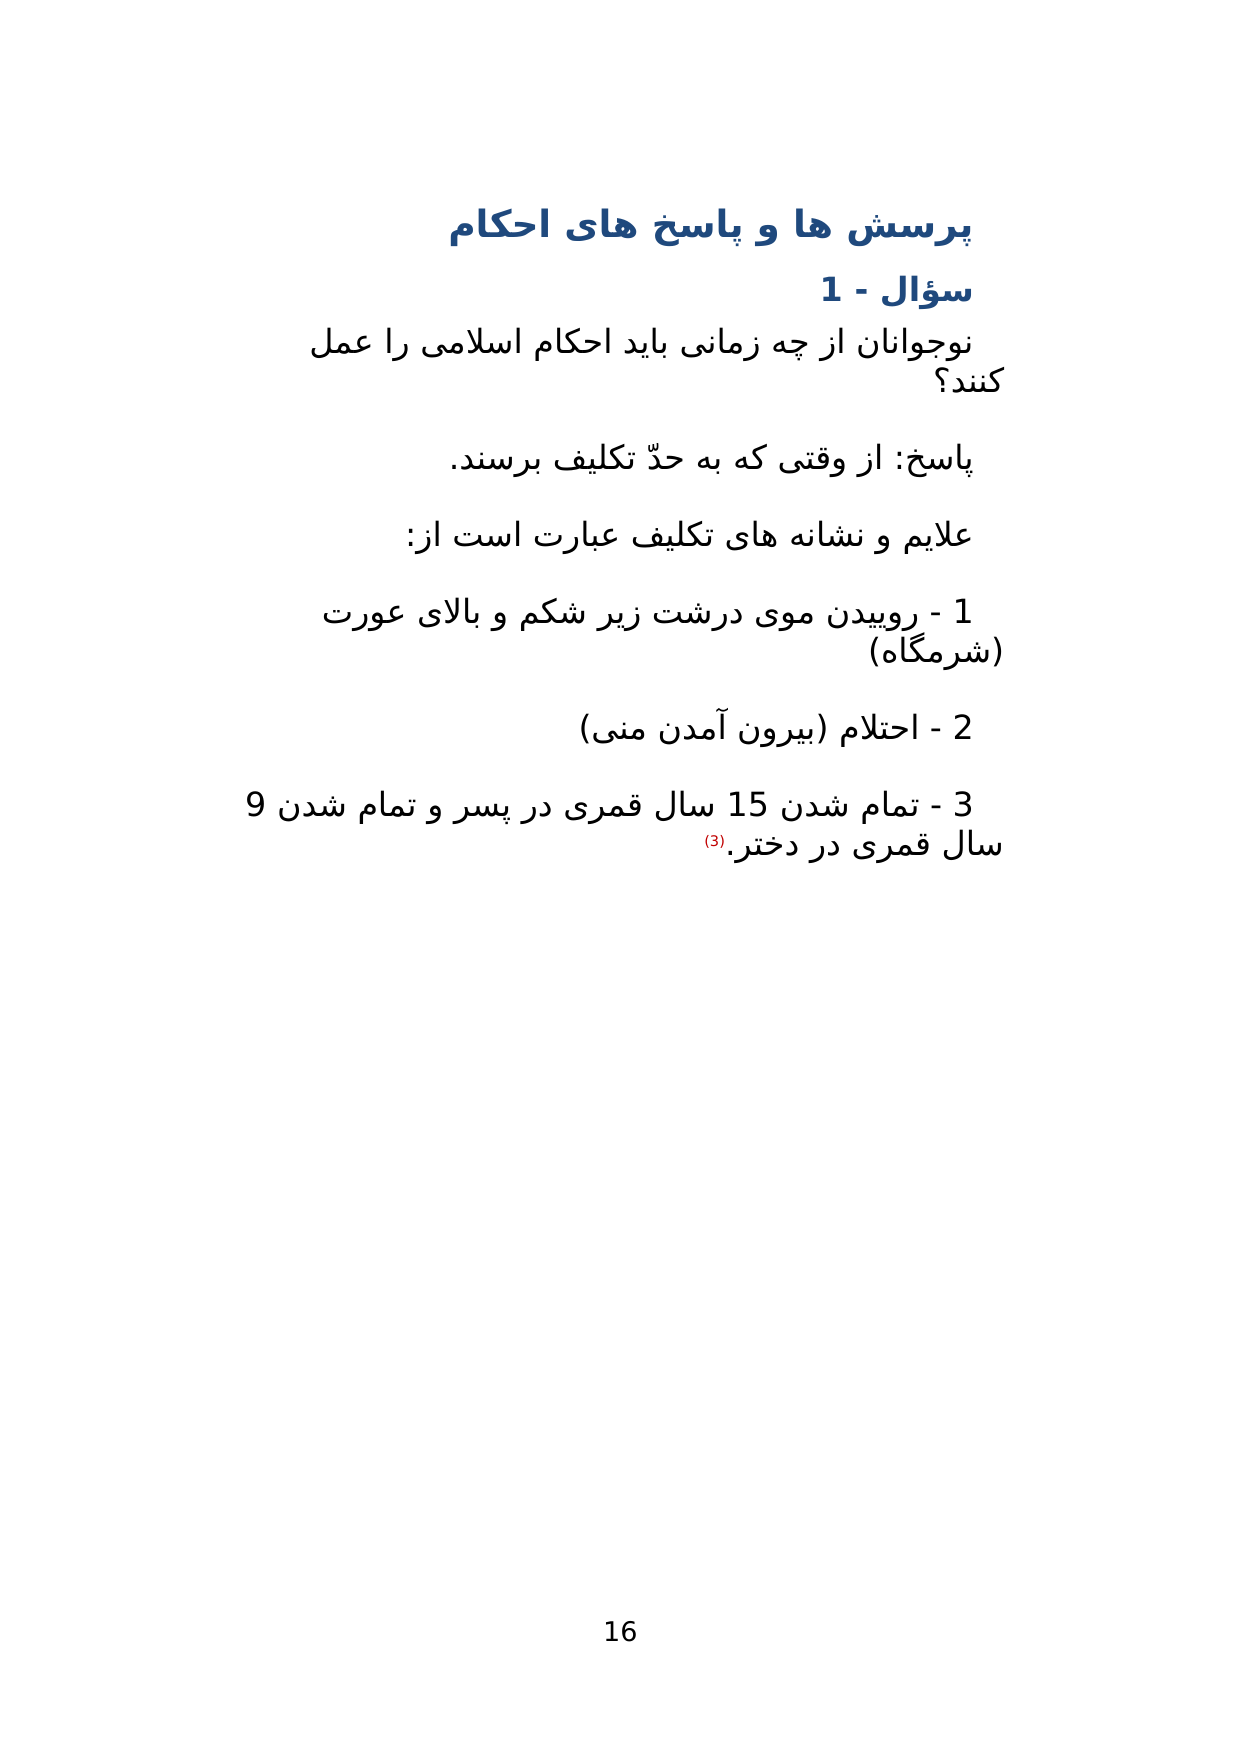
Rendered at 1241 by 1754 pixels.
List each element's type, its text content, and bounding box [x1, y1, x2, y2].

text نوجوانان از چه زمانی باید احکام اسلامی را عمل کنند؟ [236, 322, 1004, 400]
text علایم و نشانه های تکلیف عبارت است از: [236, 515, 1004, 554]
text 1 - روییدن موی درشت زیر شکم و بالای عورت (شرمگاه) [236, 593, 1004, 670]
text 3 - تمام شدن 15 سال قمری در پسر و تمام شدن 9 سال قمری در دختر.(3) [236, 786, 1004, 863]
subtitle سؤال - 1 [236, 271, 1004, 310]
text پاسخ: از وقتی که به حدّ تکلیف برسند. [236, 438, 1004, 477]
subtitle پرسش ها و پاسخ های احکام [236, 202, 1004, 246]
text 2 - احتلام (بیرون آمدن منی) [236, 709, 1004, 747]
